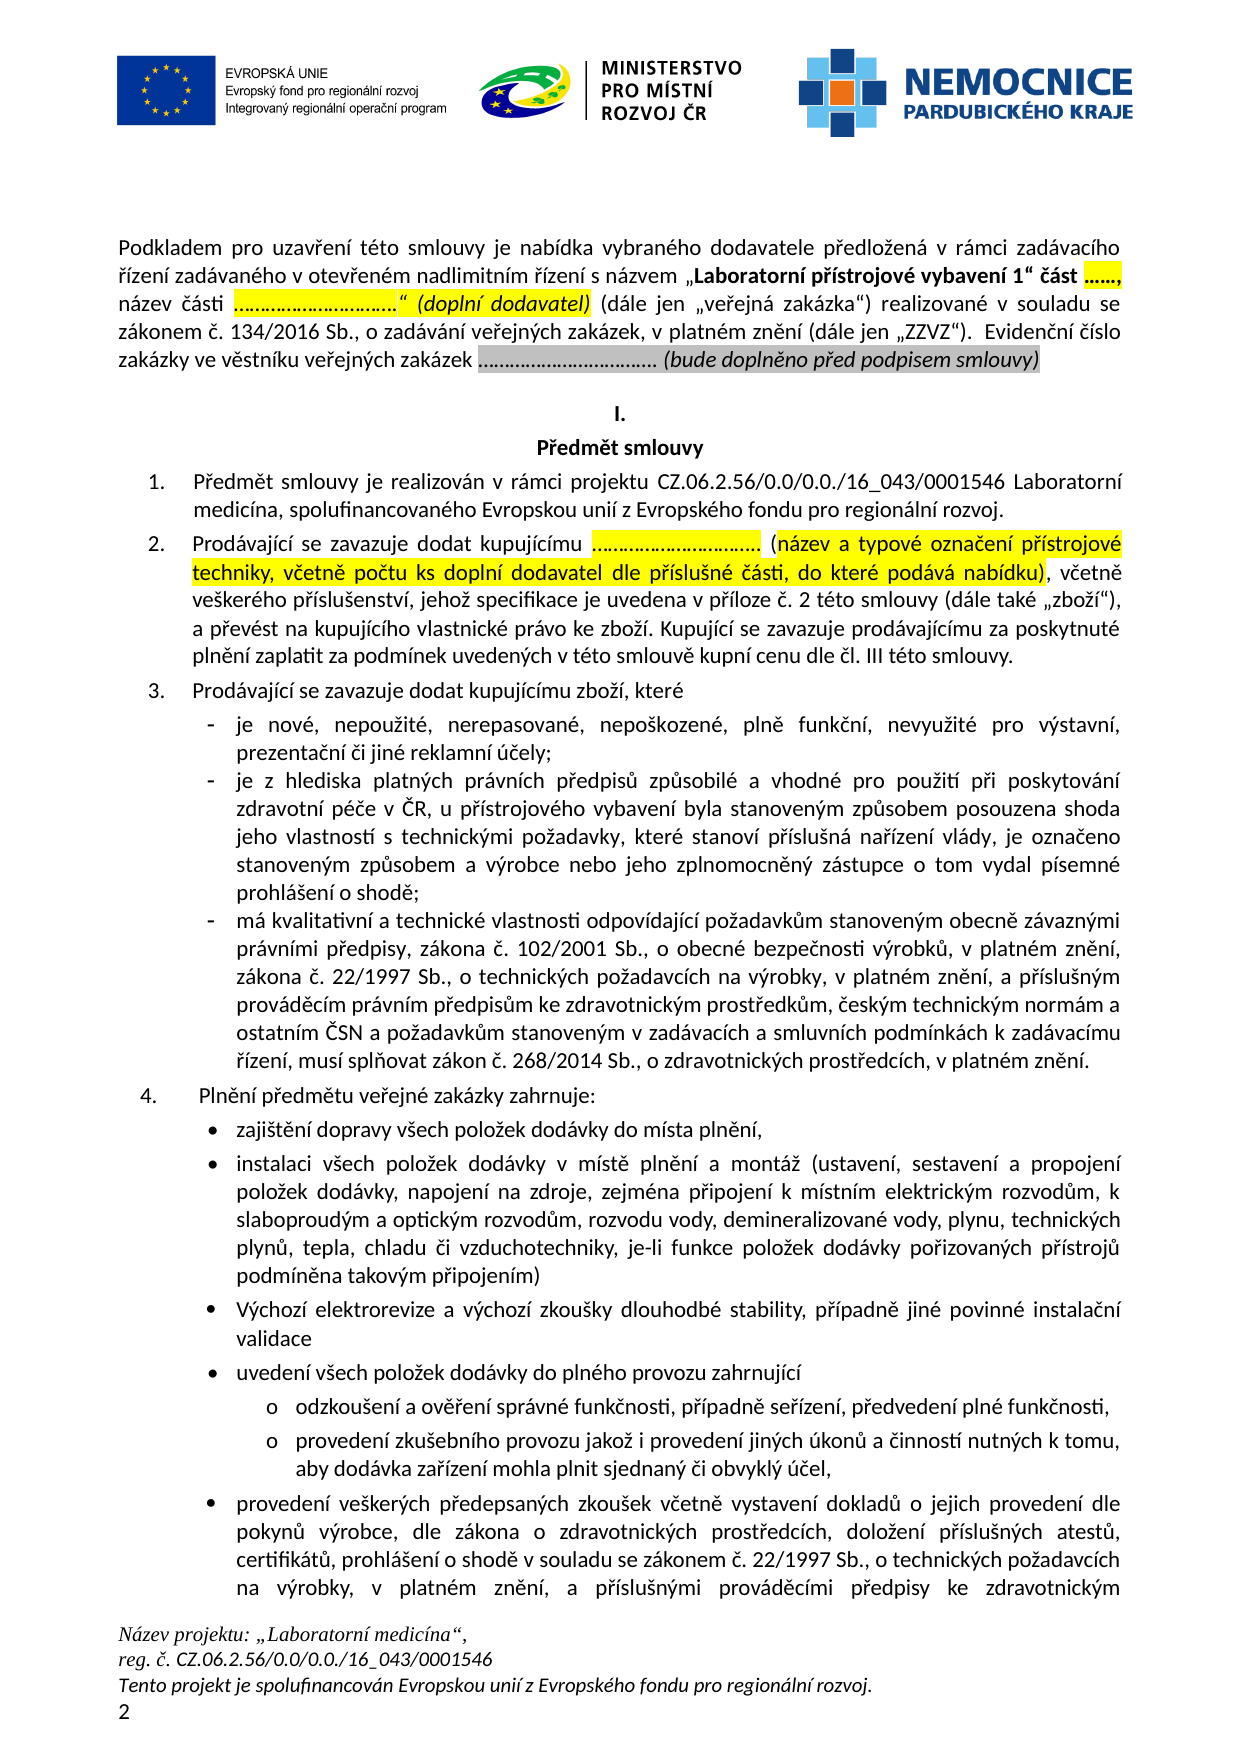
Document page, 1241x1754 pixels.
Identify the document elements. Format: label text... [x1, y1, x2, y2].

text • uvedení všech položek dodávky do plného provozu zahrnující [118, 1358, 1122, 1386]
text Podkladem pro uzavření této smlouvy je nabídka vybraného dodavatele předložená v rámci zadávacího řízení zadávaného v otevřeném nadlimitním řízení s názvem „Laboratorní přístrojové vybavení 1“ část ……, název části ………………………….“ (doplní dodavatel) (dále jen „veřejná zakázka“) realizované v souladu se zákonem č. 134/2016 Sb., o zadávání veřejných zakázek, v platném znění (dále jen „ZZVZ“). Evidenční číslo zakázky ve věstníku veřejných zakázek ……………………………. (bude doplněno před podpisem smlouvy) [118, 233, 1122, 373]
list má kvalitativní a technické vlastnosti odpovídající požadavkům stanoveným obecně závaznými právními předpisy, zákona č. 102/2001 Sb., o obecné bezpečnosti výrobků, v platném znění, zákona č. 22/1997 Sb., o technických požadavcích na výrobky, v platném znění, a příslušným prováděcím právním předpisům ke zdravotnickým prostředkům, českým technickým normám a ostatním ČSN a požadavkům stanoveným v zadávacích a smluvních podmínkách k zadávacímu řízení, musí splňovat zákon č. 268/2014 Sb., o zdravotnických prostředcích, v platném znění. [207, 906, 1122, 1074]
text o provedení zkušebního provozu jakož i provedení jiných úkonů a činností nutných k tomu, aby dodávka zařízení mohla plnit sjednaný či obvyklý účel, [266, 1426, 1122, 1482]
text • instalaci všech položek dodávky v místě plnění a montáž (ustavení, sestavení a propojení položek dodávky, napojení na zdroje, zejména připojení k místním elektrickým rozvodům, k slaboproudým a optickým rozvodům, rozvodu vody, demineralizované vody, plynu, technických plynů, tepla, chladu či vzduchotechniky, je-li funkce položek dodávky pořizovaných přístrojů podmíněna takovým připojením) [207, 1149, 1122, 1289]
list Prodávající se zavazuje dodat kupujícímu ………………………….. (název a typové označení přístrojové techniky, včetně počtu ks doplní dodavatel dle příslušné části, do které podává nabídku), včetně veškerého příslušenství, jehož specifikace je uvedena v příloze č. 2 této smlouvy (dále také „zboží“), a převést na kupujícího vlastnické právo ke zboží. Kupující se zavazuje prodávajícímu za poskytnuté plnění zaplatit za podmínek uvedených v této smlouvě kupní cenu dle čl. III této smlouvy. [148, 529, 1122, 670]
list Prodávající se zavazuje dodat kupujícímu zboží, které [148, 676, 1122, 704]
text o odzkoušení a ověření správné funkčnosti, případně seřízení, předvedení plné funkčnosti, [118, 1392, 1122, 1420]
list Výchozí elektrorevize a výchozí zkoušky dlouhodbé stability, případně jiné povinné instalační validace [207, 1296, 1122, 1352]
list je z hlediska platných právních předpisů způsobilé a vhodné pro použití při poskytování zdravotní péče v ČR, u přístrojového vybavení byla stanoveným způsobem posouzena shoda jeho vlastností s technickými požadavky, které stanoví příslušná nařízení vlády, je označeno stanoveným způsobem a výrobce nebo jeho zplnomocněný zástupce o tom vydal písemné prohlášení o shodě; [207, 766, 1122, 906]
picture [95, 32, 763, 148]
list Plnění předmětu veřejné zakázky zahrnuje: [140, 1081, 1122, 1109]
picture [797, 47, 1133, 138]
text Předmět smlouvy [118, 433, 1122, 461]
text • zajištění dopravy všech položek dodávky do místa plnění, [118, 1115, 1122, 1143]
text I. [118, 399, 1122, 427]
list Předmět smlouvy je realizován v rámci projektu CZ.06.2.56/0.0/0.0./16_043/0001546 Laboratorní medicína, spolufinancovaného Evropskou unií z Evropského fondu pro regionální rozvoj. [148, 467, 1122, 523]
list je nové, nepoužité, nerepasované, nepoškozené, plně funkční, nevyužité pro výstavní, prezentační či jiné reklamní účely; [207, 710, 1122, 766]
